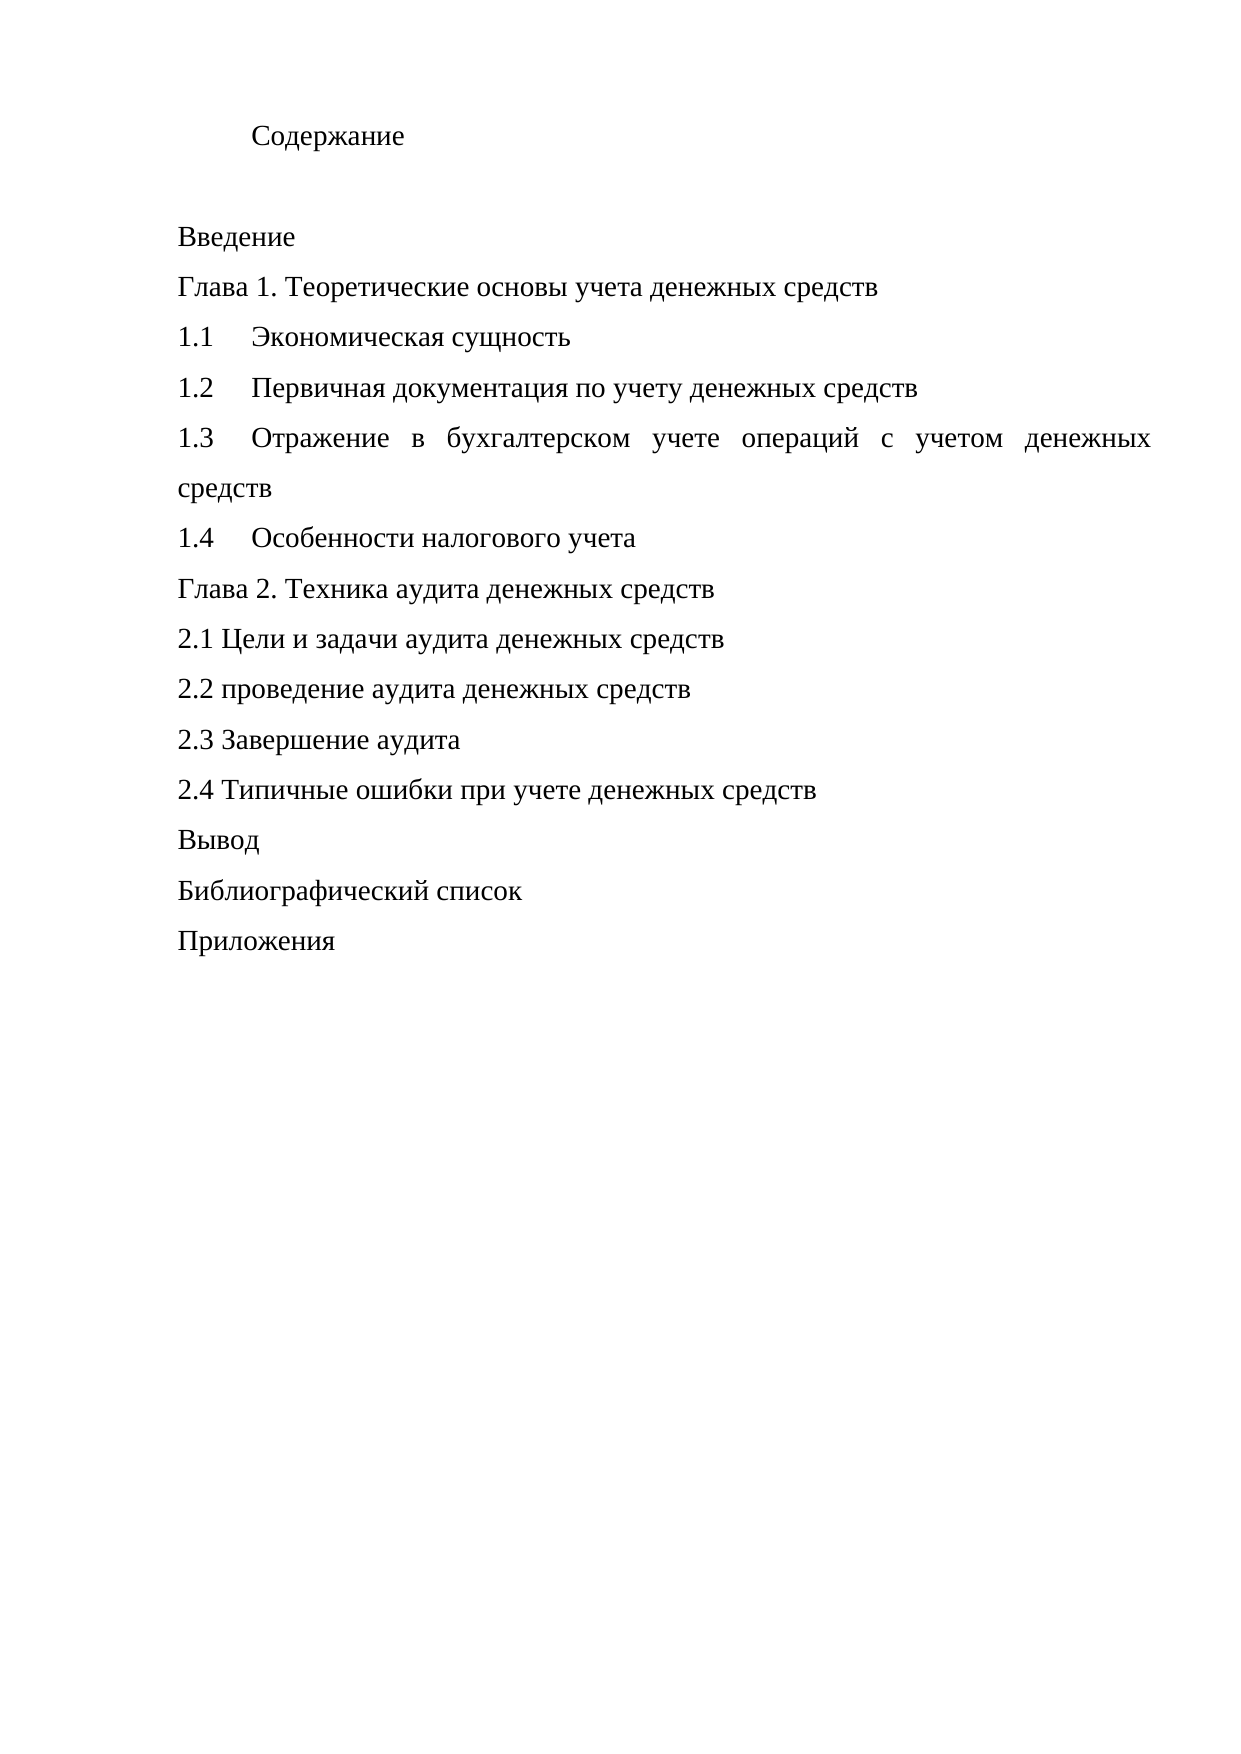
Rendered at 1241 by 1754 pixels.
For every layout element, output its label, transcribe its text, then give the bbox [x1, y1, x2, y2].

text Приложения [177, 923, 1152, 957]
list Экономическая сущность [177, 319, 1152, 353]
list Отражение в бухгалтерском учете операций с учетом денежных средств [177, 420, 1152, 504]
text Вывод [177, 822, 1152, 856]
text 2.1 Цели и задачи аудита денежных средств [177, 621, 1152, 655]
text Библиографический список [177, 873, 1152, 906]
text Глава 2. Техника аудита денежных средств [177, 571, 1152, 604]
text 2.4 Типичные ошибки при учете денежных средств [177, 772, 1152, 806]
text 2.2 проведение аудита денежных средств [177, 672, 1152, 705]
text Введение [177, 219, 1152, 252]
text 2.3 Завершение аудита [177, 722, 1152, 755]
list Первичная документация по учету денежных средств [177, 370, 1152, 403]
list Особенности налогового учета [177, 521, 1152, 554]
text Глава 1. Теоретические основы учета денежных средств [177, 269, 1152, 303]
text Содержание [177, 118, 1152, 152]
